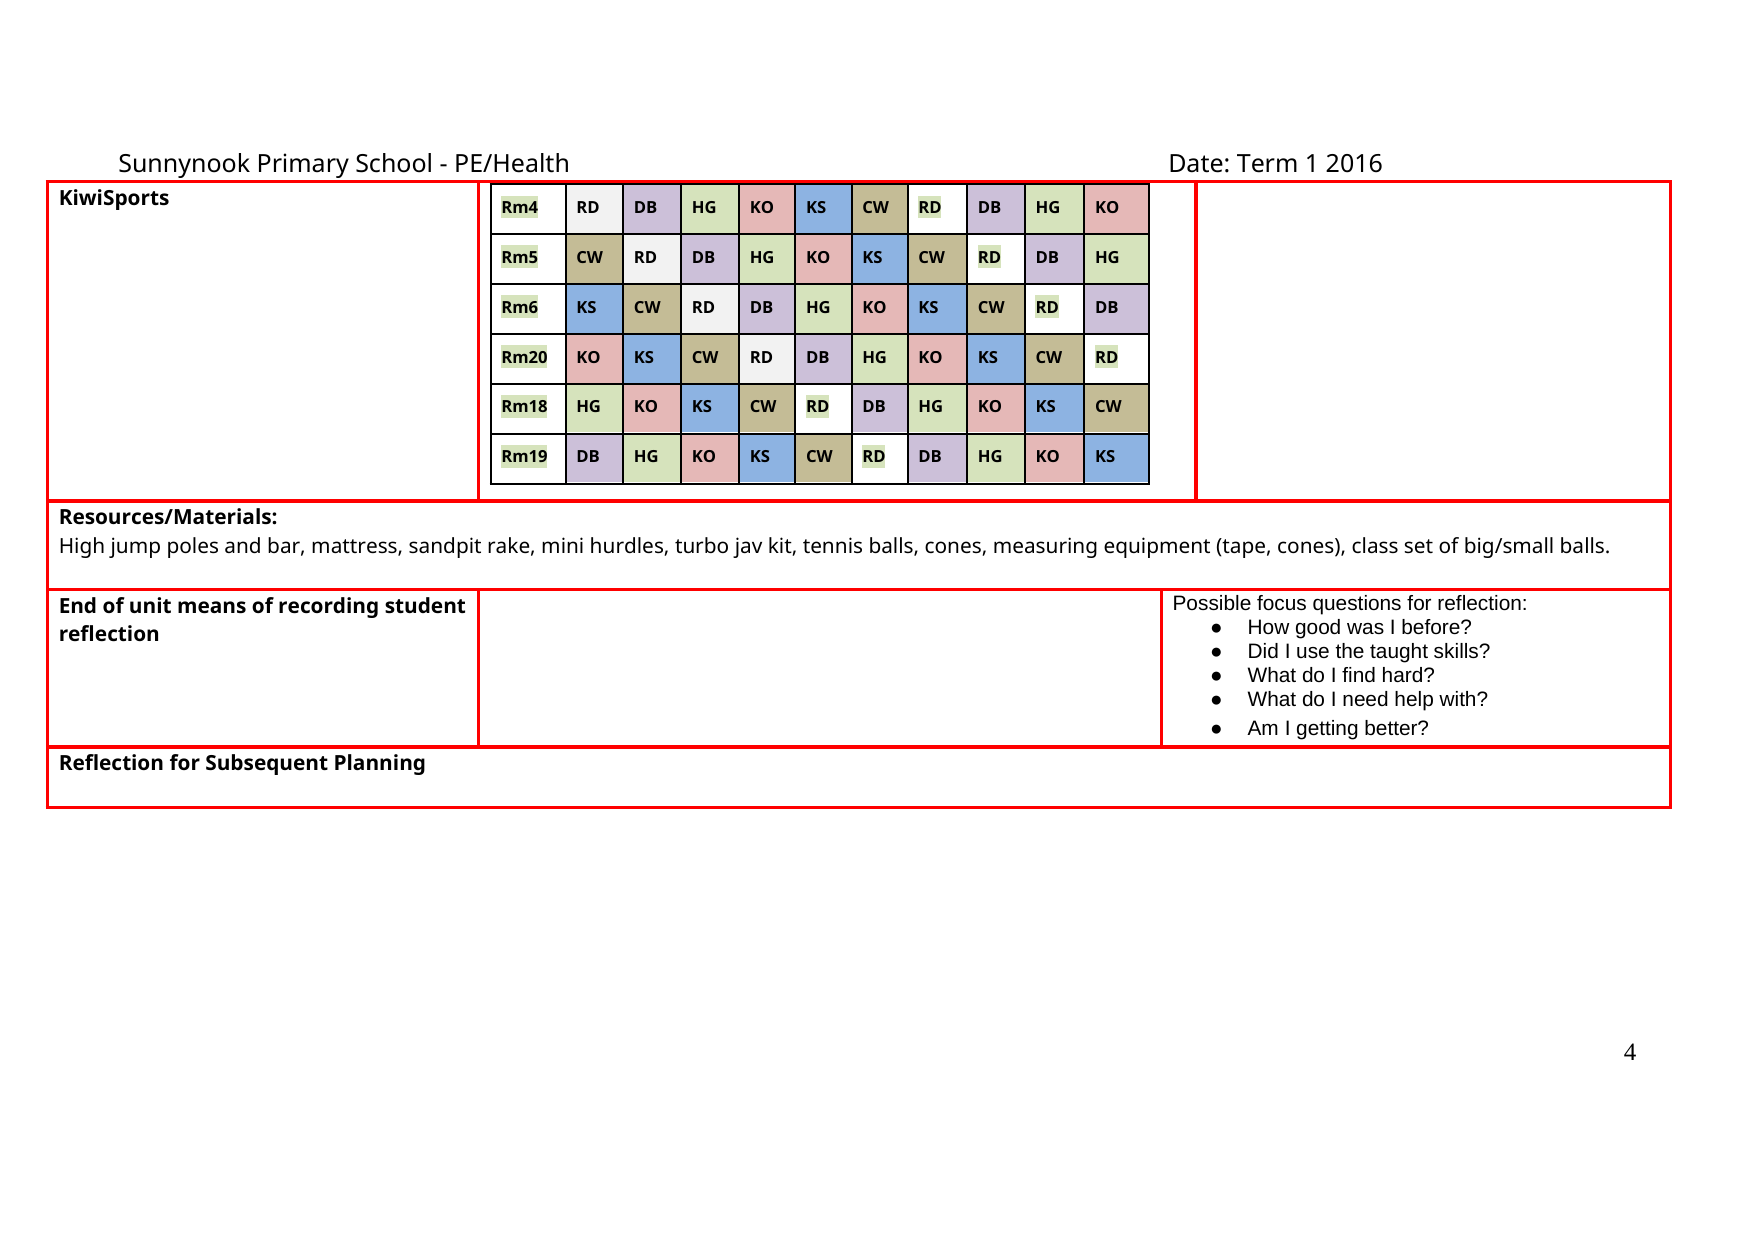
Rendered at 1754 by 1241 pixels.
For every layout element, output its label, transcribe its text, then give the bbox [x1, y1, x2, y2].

table_cell Reflection for Subsequent Planning [49, 749, 1669, 806]
table_cell [1198, 183, 1669, 499]
table_cell [480, 591, 1160, 745]
table_cell Possible focus questions for reflection: How good was I before? Did I use the taught skills? What do I find hard? What do I need help with? Am I getting better? [1163, 591, 1669, 745]
table_cell End of unit means of recording student reflection [49, 591, 477, 745]
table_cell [49, 183, 477, 499]
table_cell Resources/Materials: High jump poles and bar, mattress, sandpit rake, mini hurdles, turbo jav kit, tennis balls, cones, measuring equipment (tape, cones), class set of big/small balls. [49, 503, 1669, 588]
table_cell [480, 183, 1194, 499]
